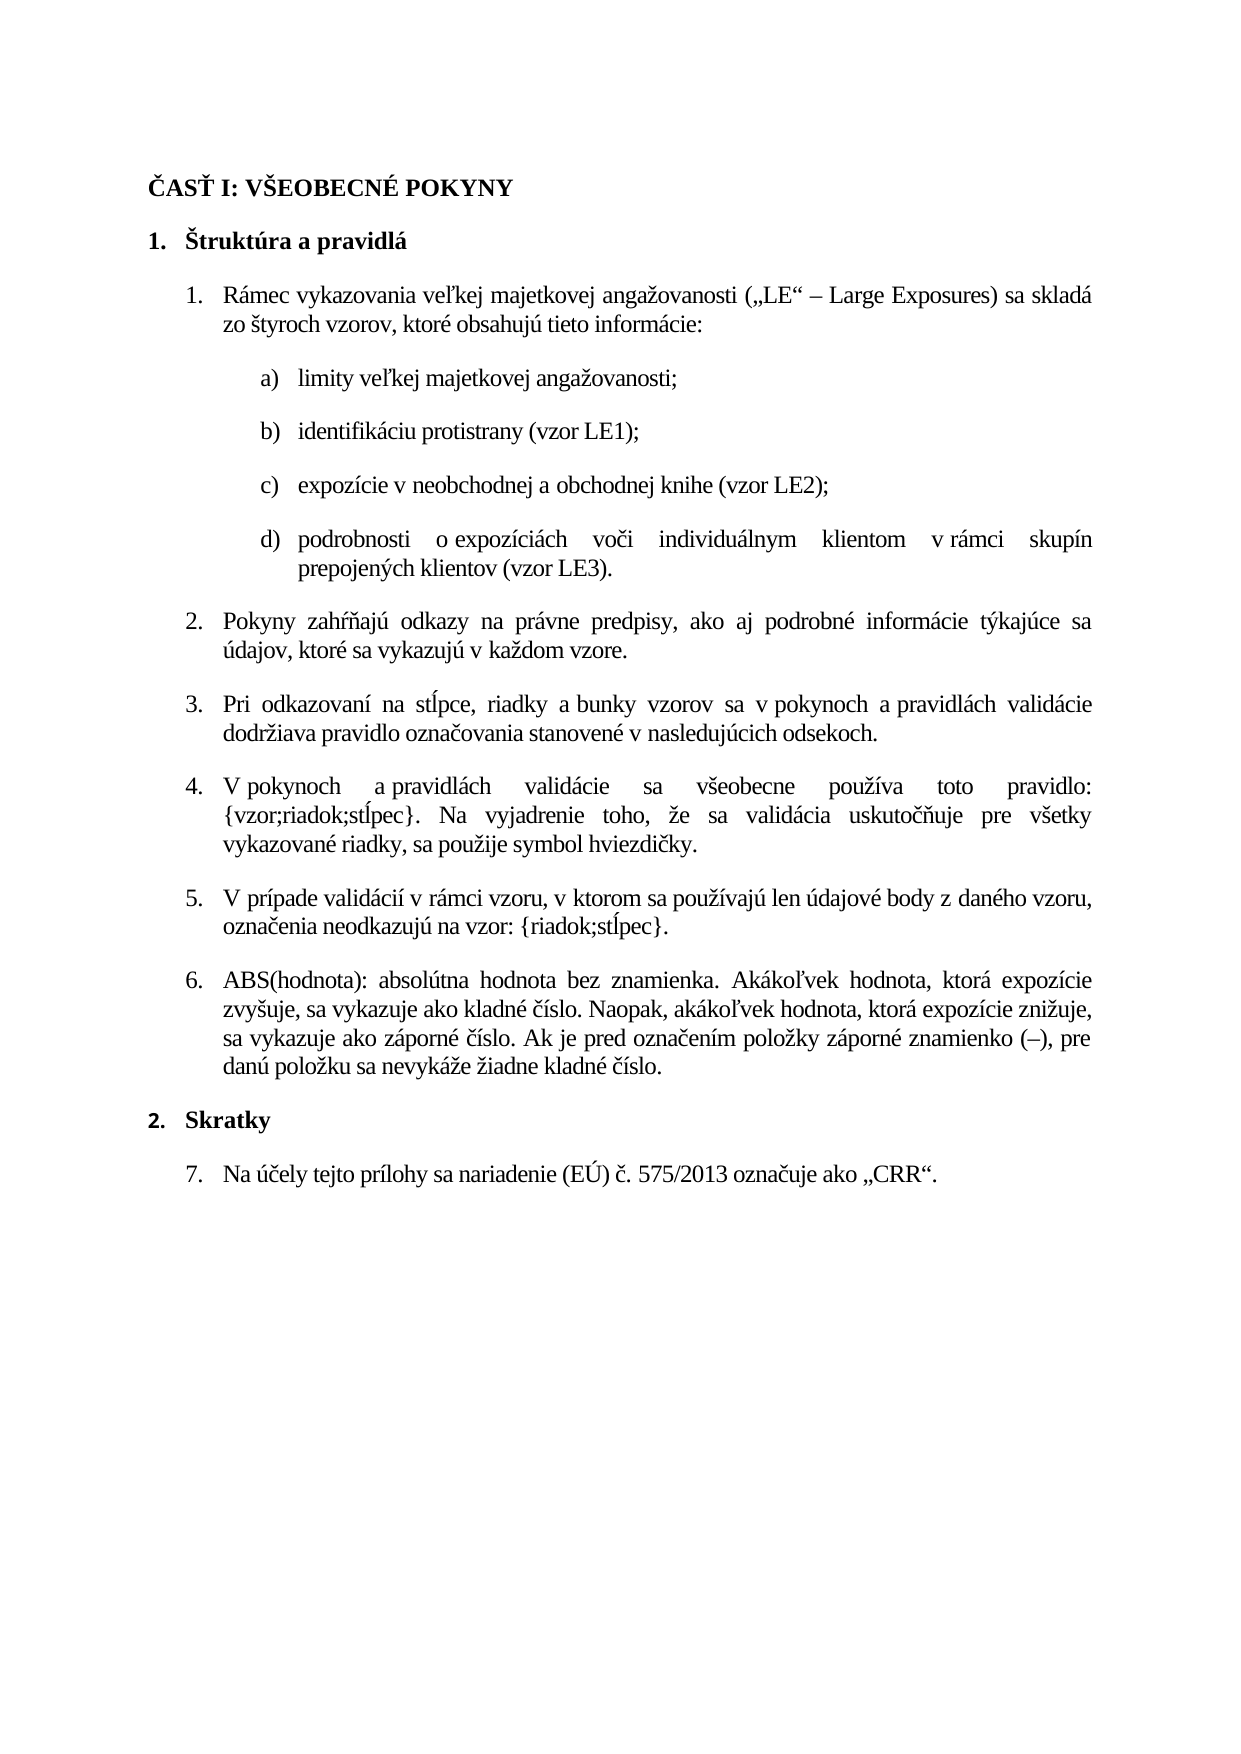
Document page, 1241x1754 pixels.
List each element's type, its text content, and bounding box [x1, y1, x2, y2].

list identifikáciu protistrany (vzor LE1); [260, 416, 1093, 445]
text Pokyny zahŕňajú odkazy na právne predpisy, ako aj podrobné informácie týkajúce sa údajov, ktoré sa vykazujú v každom vzore. [185, 606, 1093, 664]
list Štruktúra a pravidlá [148, 226, 1093, 255]
list podrobnosti o expozíciách voči individuálnym klientom v rámci skupín prepojených klientov (vzor LE3). [260, 524, 1093, 581]
text V pokynoch a pravidlách validácie sa všeobecne používa toto pravidlo: {vzor;riadok;stĺpec}. Na vyjadrenie toho, že sa validácia uskutočňuje pre všetky vykazované riadky, sa použije symbol hviezdičky. [185, 771, 1093, 858]
list expozície v neobchodnej a obchodnej knihe (vzor LE2); [260, 470, 1093, 499]
list Skratky [148, 1105, 1093, 1134]
text ABS(hodnota): absolútna hodnota bez znamienka. Akákoľvek hodnota, ktorá expozície zvyšuje, sa vykazuje ako kladné číslo. Naopak, akákoľvek hodnota, ktorá expozície znižuje, sa vykazuje ako záporné číslo. Ak je pred označením položky záporné znamienko (–), pre danú položku sa nevykáže žiadne kladné číslo. [185, 965, 1093, 1080]
list limity veľkej majetkovej angažovanosti; [260, 363, 1093, 391]
subtitle ČASŤ I: VŠEOBECNÉ POKYNY [148, 173, 1093, 201]
text V prípade validácií v rámci vzoru, v ktorom sa používajú len údajové body z daného vzoru, označenia neodkazujú na vzor: {riadok;stĺpec}. [185, 883, 1093, 940]
text Pri odkazovaní na stĺpce, riadky a bunky vzorov sa v pokynoch a pravidlách validácie dodržiava pravidlo označovania stanovené v nasledujúcich odsekoch. [185, 689, 1093, 746]
text Na účely tejto prílohy sa nariadenie (EÚ) č. 575/2013 označuje ako „CRR“. [185, 1159, 1093, 1188]
text Rámec vykazovania veľkej majetkovej angažovanosti („LE“ – Large Exposures) sa skladá zo štyroch vzorov, ktoré obsahujú tieto informácie: [185, 280, 1093, 338]
